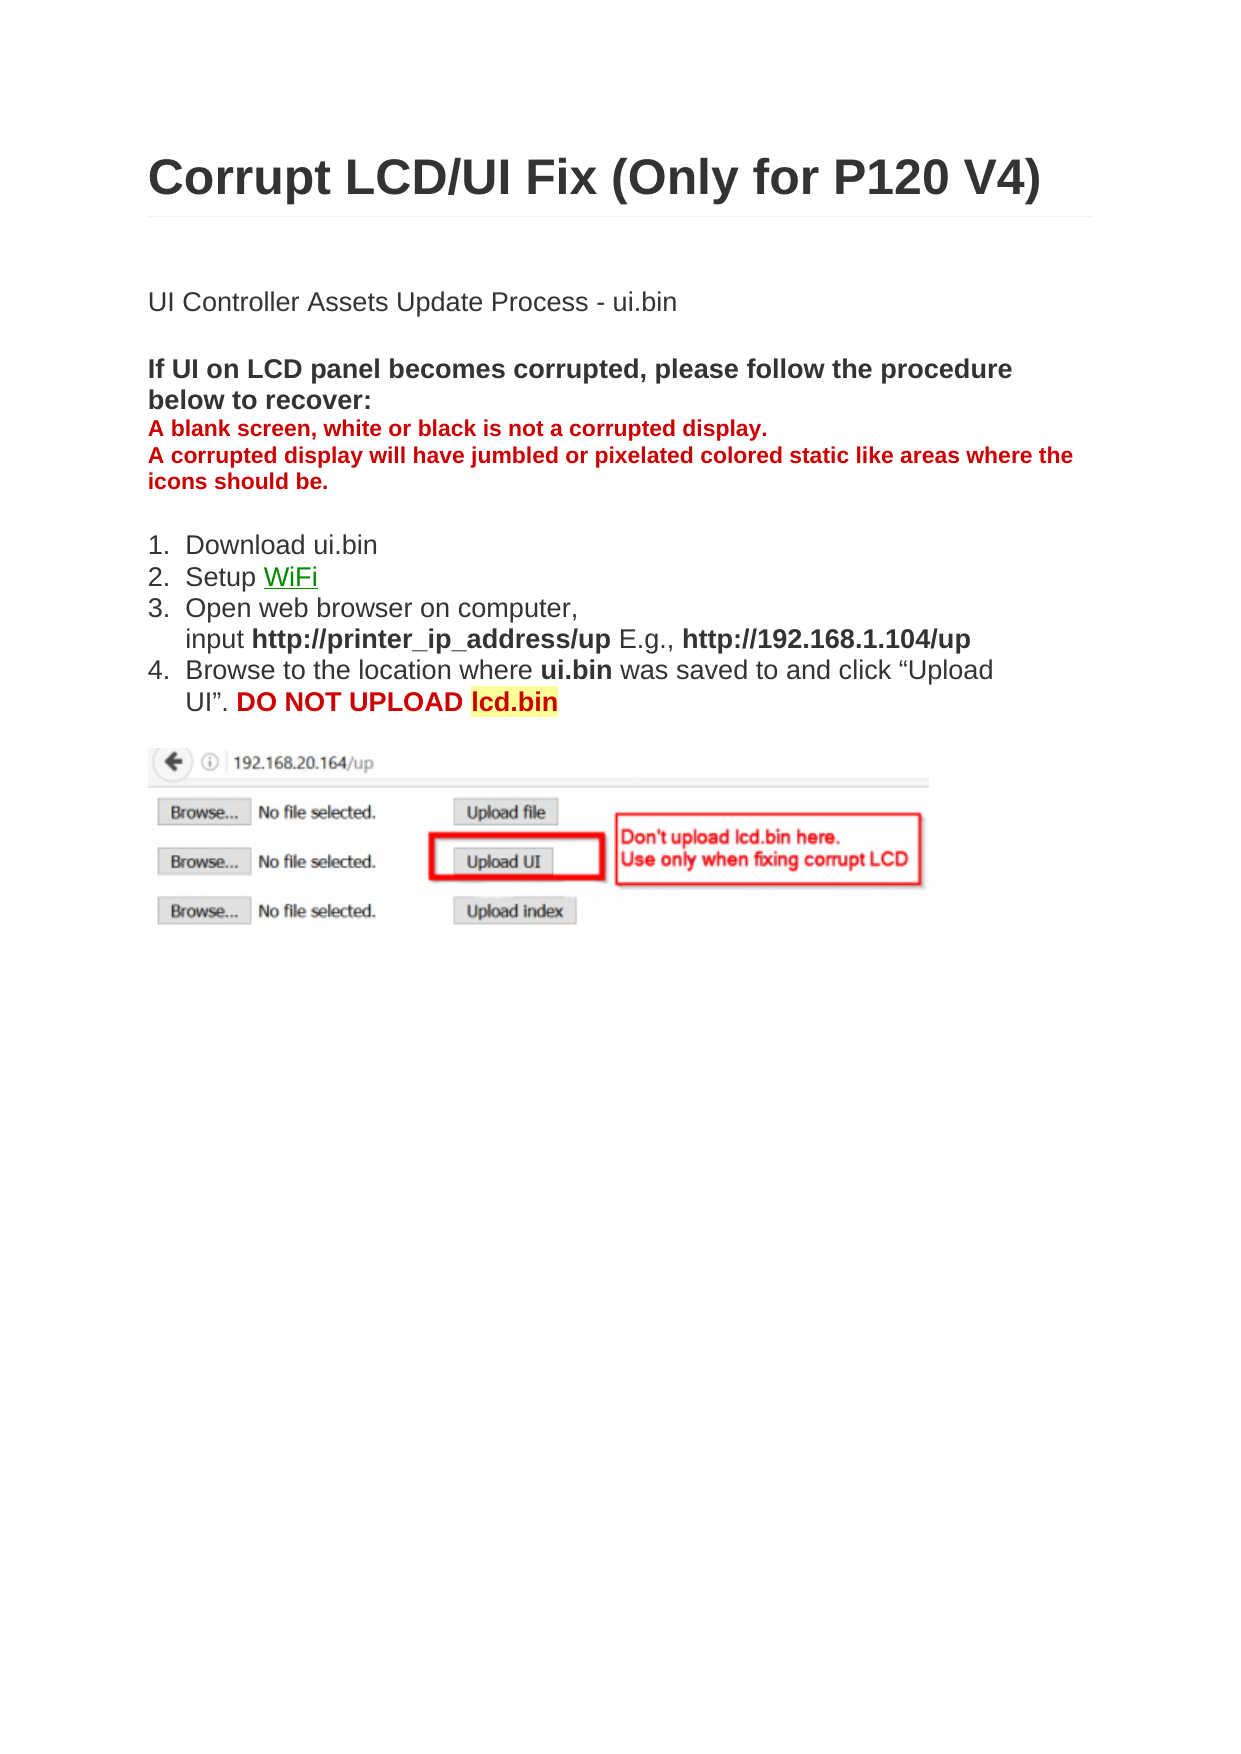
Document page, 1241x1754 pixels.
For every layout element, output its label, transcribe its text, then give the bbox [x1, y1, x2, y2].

text If UI on LCD panel becomes corrupted, please follow the procedure below to recover: A blank screen, white or black is not a corrupted display. A corrupted display will have jumbled or pixelated colored static like areas where the icons should be. [148, 353, 1093, 494]
list Browse to the location where ui.bin was saved to and click “Upload UI”. DO NOT UPLOAD lcd.bin [148, 654, 1093, 717]
text Corrupt LCD/UI Fix (Only for P120 V4) [148, 148, 1093, 205]
list Setup WiFi [148, 561, 1093, 592]
picture [147, 748, 929, 994]
text UI Controller Assets Update Process - ui.bin [148, 286, 1093, 318]
list Download ui.bin [148, 529, 1093, 561]
list Open web browser on computer, input http://printer_ip_address/up E.g., http://192.168.1.104/up [148, 592, 1093, 654]
